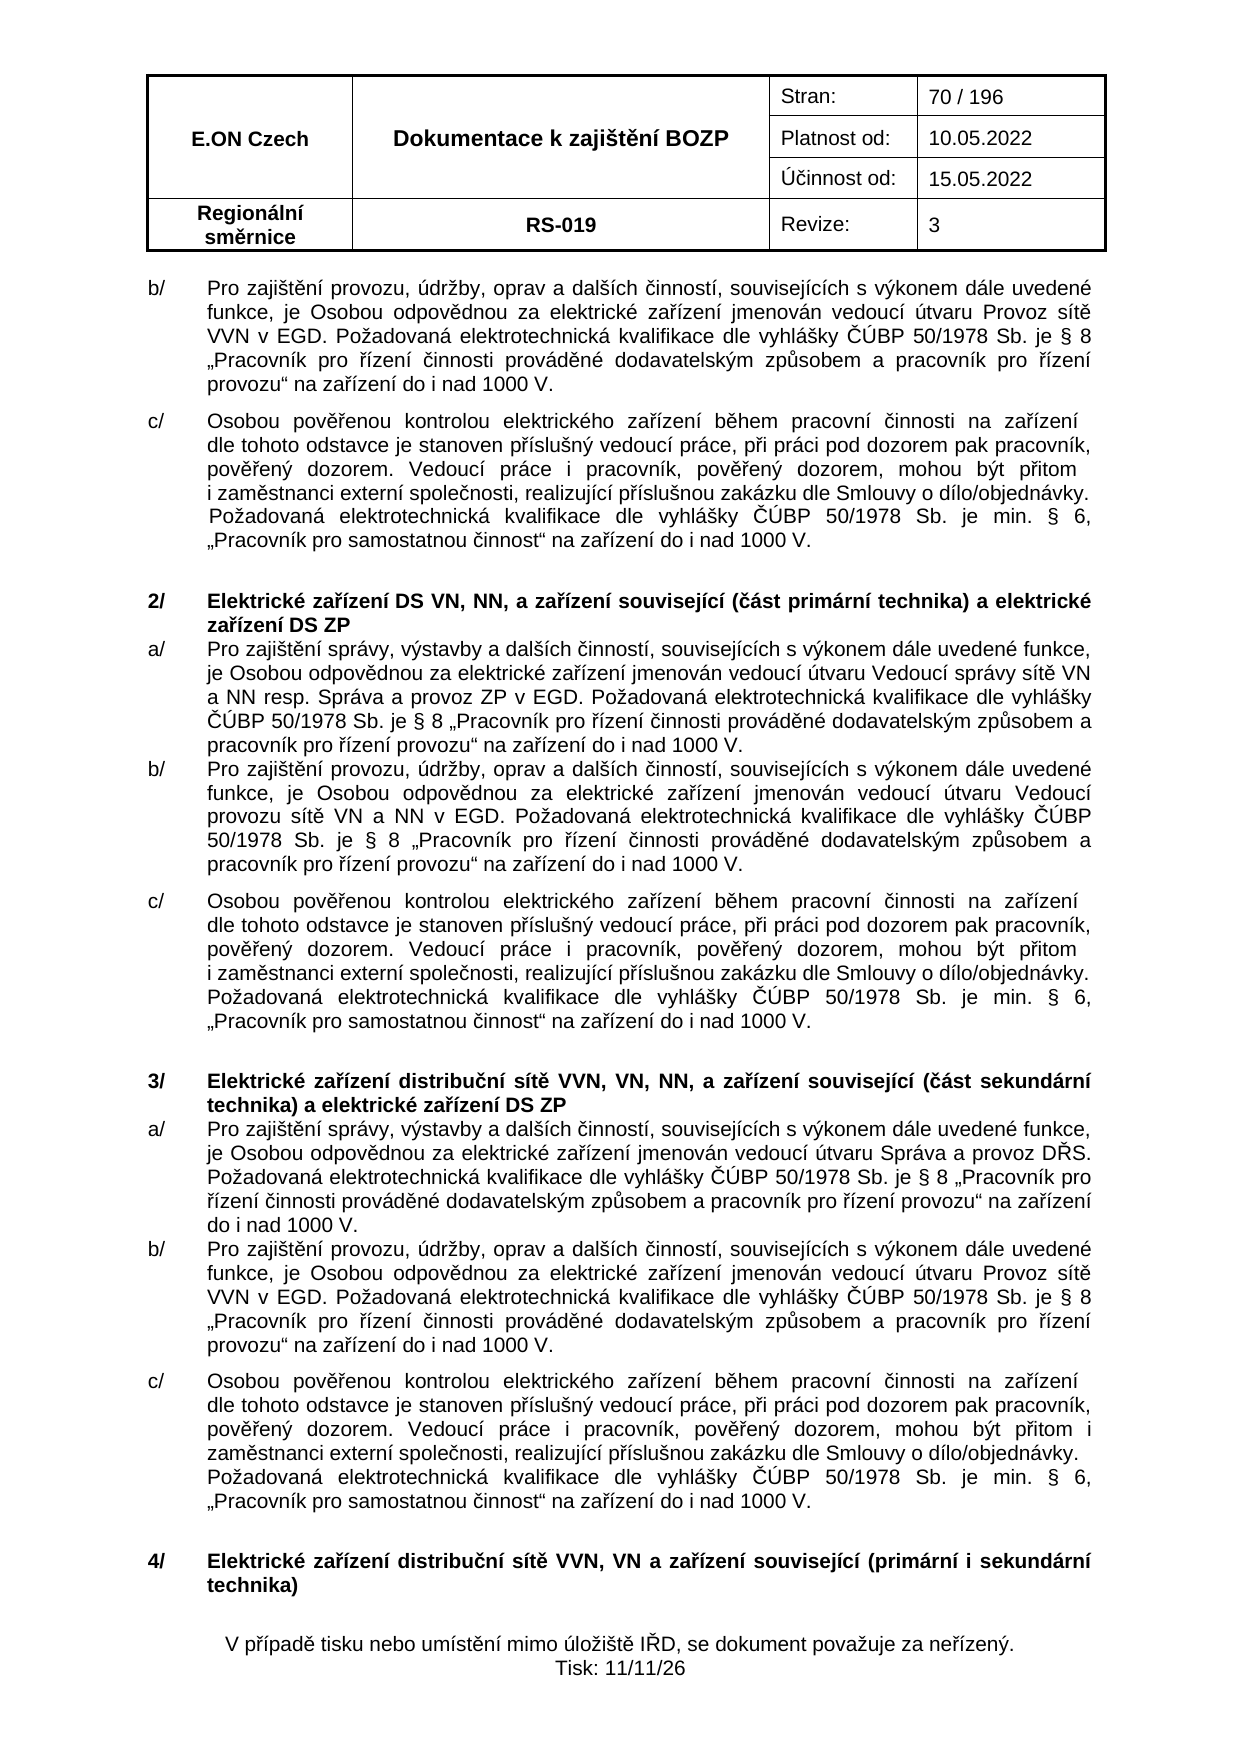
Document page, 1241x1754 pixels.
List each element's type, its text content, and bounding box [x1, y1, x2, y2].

text 2/ Elektrické zařízení DS VN, NN, a zařízení související (část primární technika) a elektrické zařízení DS ZP [148, 589, 1092, 637]
text a/ Pro zajištění správy, výstavby a dalších činností, souvisejících s výkonem dále uvedené funkce, je Osobou odpovědnou za elektrické zařízení jmenován vedoucí útvaru Vedoucí správy sítě VN a NN resp. Správa a provoz ZP v EGD. Požadovaná elektrotechnická kvalifikace dle vyhlášky ČÚBP 50/1978 Sb. je § 8 „Pracovník pro řízení činnosti prováděné dodavatelským způsobem a pracovník pro řízení provozu“ na zařízení do i nad 1000 V. [148, 637, 1092, 756]
text a/ Pro zajištění správy, výstavby a dalších činností, souvisejících s výkonem dále uvedené funkce, je Osobou odpovědnou za elektrické zařízení jmenován vedoucí útvaru Správa a provoz DŘS. Požadovaná elektrotechnická kvalifikace dle vyhlášky ČÚBP 50/1978 Sb. je § 8 „Pracovník pro řízení činnosti prováděné dodavatelským způsobem a pracovník pro řízení provozu“ na zařízení do i nad 1000 V. [148, 1117, 1092, 1237]
text 4/ Elektrické zařízení distribuční sítě VVN, VN a zařízení související (primární i sekundární technika) [148, 1549, 1092, 1597]
text Požadovaná elektrotechnická kvalifikace dle vyhlášky ČÚBP 50/1978 Sb. je min. § 6, „Pracovník pro samostatnou činnost“ na zařízení do i nad 1000 V. [207, 1465, 1092, 1513]
text c/ Osobou pověřenou kontrolou elektrického zařízení během pracovní činnosti na zařízení dle tohoto odstavce je stanoven příslušný vedoucí práce, při práci pod dozorem pak pracovník, pověřený dozorem. Vedoucí práce i pracovník, pověřený dozorem, mohou být přitom i zaměstnanci externí společnosti, realizující příslušnou zakázku dle Smlouvy o dílo/objednávky. [148, 889, 1092, 984]
text c/ Osobou pověřenou kontrolou elektrického zařízení během pracovní činnosti na zařízení dle tohoto odstavce je stanoven příslušný vedoucí práce, při práci pod dozorem pak pracovník, pověřený dozorem. Vedoucí práce i pracovník, pověřený dozorem, mohou být přitom i zaměstnanci externí společnosti, realizující příslušnou zakázku dle Smlouvy o dílo/objednávky. [148, 1369, 1092, 1465]
text b/ Pro zajištění provozu, údržby, oprav a dalších činností, souvisejících s výkonem dále uvedené funkce, je Osobou odpovědnou za elektrické zařízení jmenován vedoucí útvaru Vedoucí provozu sítě VN a NN v EGD. Požadovaná elektrotechnická kvalifikace dle vyhlášky ČÚBP 50/1978 Sb. je § 8 „Pracovník pro řízení činnosti prováděné dodavatelským způsobem a pracovník pro řízení provozu“ na zařízení do i nad 1000 V. [148, 756, 1092, 876]
text Požadovaná elektrotechnická kvalifikace dle vyhlášky ČÚBP 50/1978 Sb. je min. § 6, „Pracovník pro samostatnou činnost“ na zařízení do i nad 1000 V. [207, 504, 1092, 552]
text c/ Osobou pověřenou kontrolou elektrického zařízení během pracovní činnosti na zařízení dle tohoto odstavce je stanoven příslušný vedoucí práce, při práci pod dozorem pak pracovník, pověřený dozorem. Vedoucí práce i pracovník, pověřený dozorem, mohou být přitom i zaměstnanci externí společnosti, realizující příslušnou zakázku dle Smlouvy o dílo/objednávky. [148, 408, 1092, 504]
text Požadovaná elektrotechnická kvalifikace dle vyhlášky ČÚBP 50/1978 Sb. je min. § 6, „Pracovník pro samostatnou činnost“ na zařízení do i nad 1000 V. [207, 984, 1092, 1032]
text 3/ Elektrické zařízení distribuční sítě VVN, VN, NN, a zařízení související (část sekundární technika) a elektrické zařízení DS ZP [148, 1069, 1092, 1117]
text b/ Pro zajištění provozu, údržby, oprav a dalších činností, souvisejících s výkonem dále uvedené funkce, je Osobou odpovědnou za elektrické zařízení jmenován vedoucí útvaru Provoz sítě VVN v EGD. Požadovaná elektrotechnická kvalifikace dle vyhlášky ČÚBP 50/1978 Sb. je § 8 „Pracovník pro řízení činnosti prováděné dodavatelským způsobem a pracovník pro řízení provozu“ na zařízení do i nad 1000 V. [148, 276, 1092, 396]
text b/ Pro zajištění provozu, údržby, oprav a dalších činností, souvisejících s výkonem dále uvedené funkce, je Osobou odpovědnou za elektrické zařízení jmenován vedoucí útvaru Provoz sítě VVN v EGD. Požadovaná elektrotechnická kvalifikace dle vyhlášky ČÚBP 50/1978 Sb. je § 8 „Pracovník pro řízení činnosti prováděné dodavatelským způsobem a pracovník pro řízení provozu“ na zařízení do i nad 1000 V. [148, 1237, 1092, 1356]
